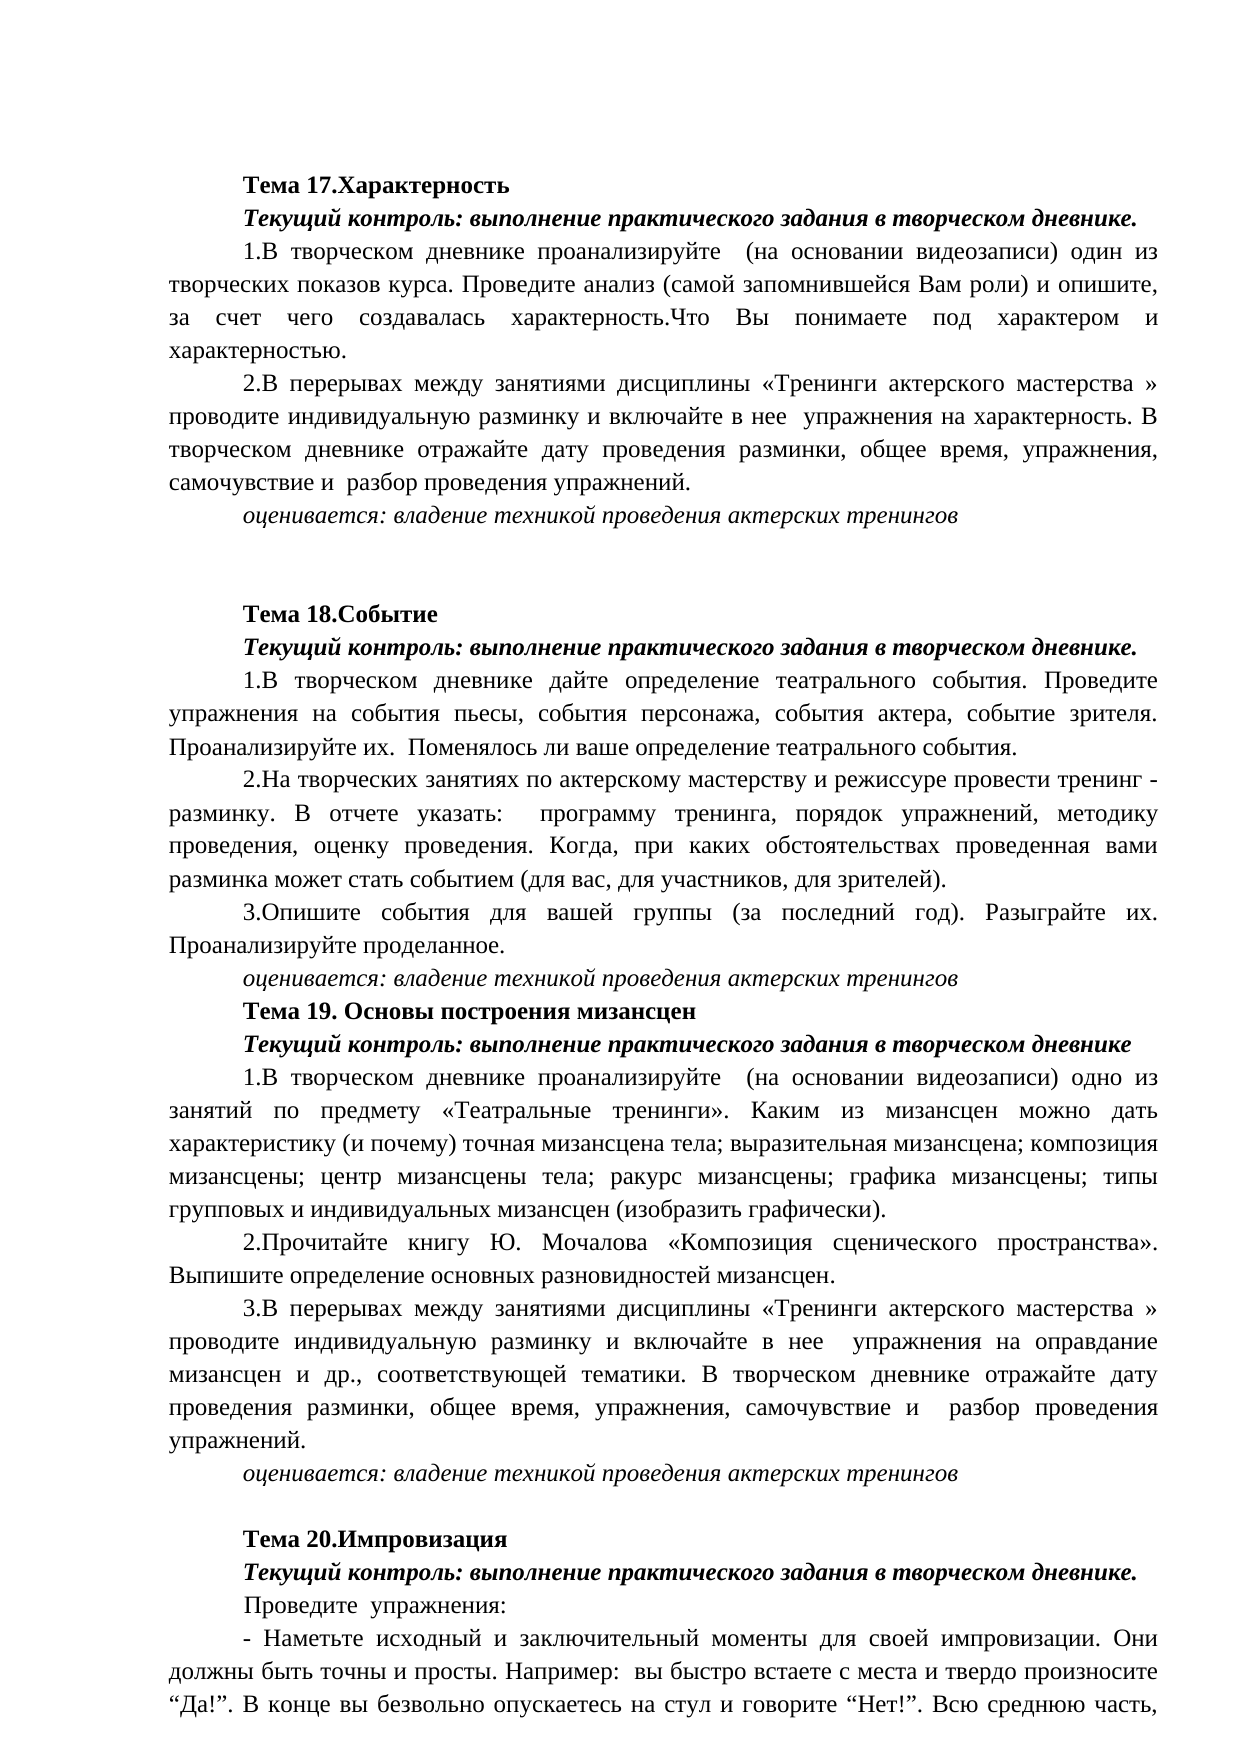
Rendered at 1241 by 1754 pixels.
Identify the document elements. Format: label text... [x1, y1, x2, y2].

text Текущий контроль: выполнение практического задания в творческом дневнике. [169, 203, 1159, 232]
text Тема 20.Импровизация [169, 1524, 1159, 1553]
text 2.В перерывах между занятиями дисциплины «Тренинги актерского мастерства » проводите индивидуальную разминку и включайте в нее упражнения на характерность. В творческом дневнике отражайте дату проведения разминки, общее время, упражнения, самочувствие и разбор проведения упражнений. [169, 368, 1159, 496]
text Тема 17.Характерность [169, 170, 1159, 199]
text Тема 18.Событие [169, 599, 1159, 628]
text оценивается: владение техникой проведения актерских тренингов [169, 963, 1159, 991]
text Тема 19. Основы построения мизансцен [169, 996, 1159, 1024]
text 1.В творческом дневнике дайте определение театрального события. Проведите упражнения на события пьесы, события персонажа, события актера, событие зрителя. Проанализируйте их. Поменялось ли ваше определение театрального события. [169, 666, 1159, 760]
text 1.В творческом дневнике проанализируйте (на основании видеозаписи) одно из занятий по предмету «Театральные тренинги». Каким из мизансцен можно дать характеристику (и почему) точная мизансцена тела; выразительная мизансцена; композиция мизансцены; центр мизансцены тела; ракурс мизансцены; графика мизансцены; типы групповых и индивидуальных мизансцен (изобразить графически). [169, 1062, 1159, 1223]
text Проведите упражнения: [169, 1590, 1159, 1619]
text Текущий контроль: выполнение практического задания в творческом дневнике [169, 1029, 1159, 1057]
text Текущий контроль: выполнение практического задания в творческом дневнике. [169, 632, 1159, 661]
text 2.На творческих занятиях по актерскому мастерству и режиссуре провести тренинг - разминку. В отчете указать: программу тренинга, порядок упражнений, методику проведения, оценку проведения. Когда, при каких обстоятельствах проведенная вами разминка может стать событием (для вас, для участников, для зрителей). [169, 764, 1159, 892]
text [169, 1623, 1159, 1718]
text Текущий контроль: выполнение практического задания в творческом дневнике. [169, 1557, 1159, 1586]
text 3.Опишите события для вашей группы (за последний год). Разыграйте их. Проанализируйте проделанное. [169, 897, 1159, 958]
text оценивается: владение техникой проведения актерских тренингов [169, 1458, 1159, 1487]
text оценивается: владение техникой проведения актерских тренингов [169, 500, 1159, 529]
text 3.В перерывах между занятиями дисциплины «Тренинги актерского мастерства » проводите индивидуальную разминку и включайте в нее упражнения на оправдание мизансцен и др., соответствующей тематики. В творческом дневнике отражайте дату проведения разминки, общее время, упражнения, самочувствие и разбор проведения упражнений. [169, 1293, 1159, 1454]
text 1.В творческом дневнике проанализируйте (на основании видеозаписи) один из творческих показов курса. Проведите анализ (самой запомнившейся Вам роли) и опишите, за счет чего создавалась характерность.Что Вы понимаете под характером и характерностью. [169, 236, 1159, 364]
text 2.Прочитайте книгу Ю. Мочалова «Композиция сценического пространства». Выпишите определение основных разновидностей мизансцен. [169, 1227, 1159, 1289]
